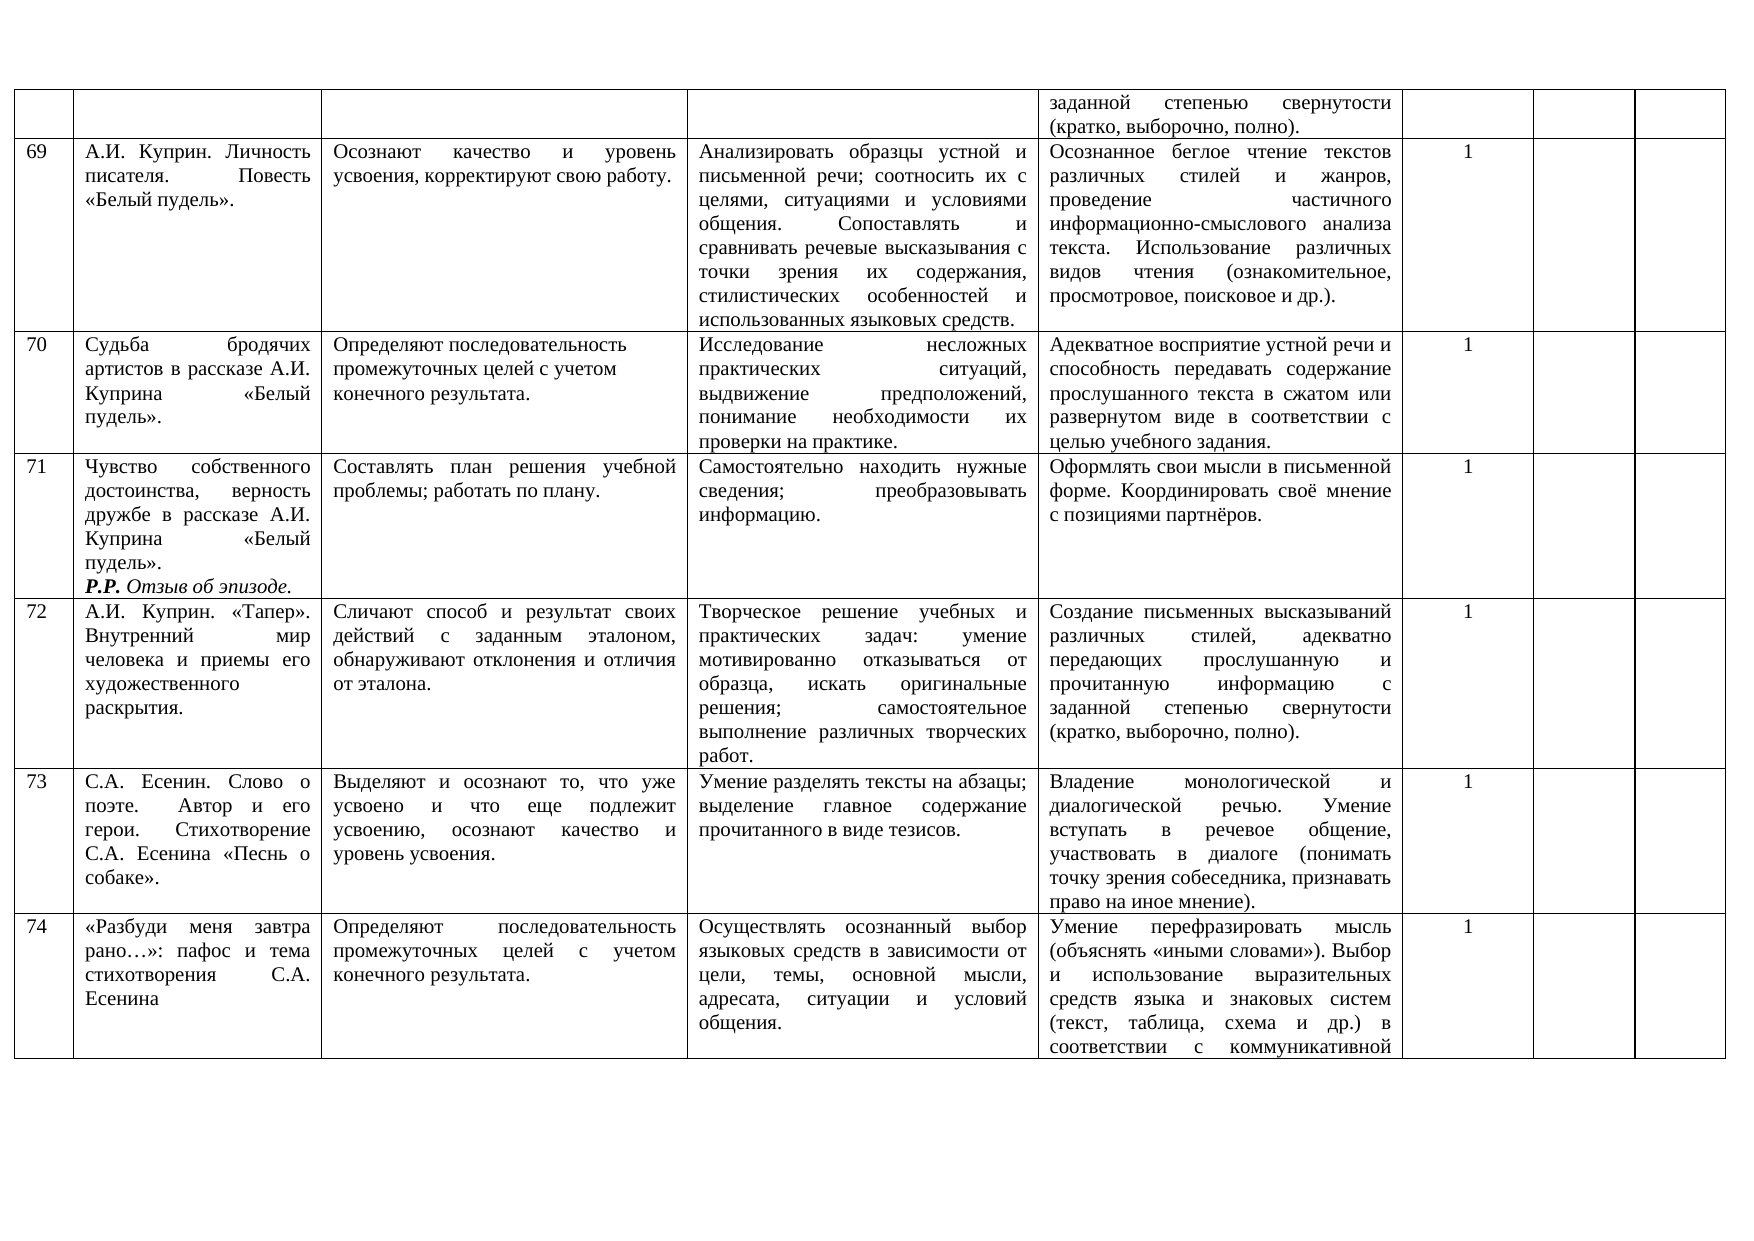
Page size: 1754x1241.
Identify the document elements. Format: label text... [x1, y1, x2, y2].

table_cell 68 [15, 90, 73, 138]
table_cell Выделяют и осознают то, что уже усвоено и что еще подлежит усвоению, осознают качество и уровень усвоения. [322, 769, 687, 913]
table_cell 1 [1403, 90, 1533, 138]
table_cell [322, 90, 687, 138]
table_cell [1534, 769, 1634, 913]
table_cell Адекватное восприятие устной речи и способность передавать содержание прослушанного текста в сжатом или развернутом виде в соответствии с целью учебного задания. [1039, 332, 1402, 453]
table_cell [1636, 454, 1725, 598]
table_cell А.И. Куприн. «Тапер». Внутренний мир человека и приемы его художественного раскрытия. [74, 599, 321, 767]
table_cell Анализировать образцы устной и письменной речи; соотносить их с целями, ситуациями и условиями общения. Сопоставлять и сравнивать речевые высказывания с точки зрения их содержания, стилистических особенностей и использованных языковых средств. [688, 139, 1038, 331]
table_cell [1039, 914, 1402, 1058]
table_cell 1 [1403, 599, 1533, 767]
table_cell [1636, 332, 1725, 453]
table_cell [688, 90, 1038, 138]
table_cell Определяют последовательность промежуточных целей с учетом конечного результата. [322, 332, 687, 453]
table_cell Чувство собственного достоинства, верность дружбе в рассказе А.И. Куприна «Белый пудель». Р.Р. Отзыв об эпизоде. [74, 454, 321, 598]
table_cell 1 [1403, 914, 1533, 1058]
table_cell Составлять план решения учебной проблемы; работать по плану. [322, 454, 687, 598]
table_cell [688, 914, 1038, 1058]
table_cell Оформлять свои мысли в письменной форме. Координировать своё мнение с позициями партнёров. [1039, 454, 1402, 598]
table_cell 71 [15, 454, 73, 598]
table_cell Осознают качество и уровень усвоения, корректируют свою работу. [322, 139, 687, 331]
table_cell [1636, 914, 1725, 1058]
table_cell 1 [1403, 454, 1533, 598]
table_cell А.И. Куприн. Личность писателя. Повесть «Белый пудель». [74, 139, 321, 331]
table_cell Творческое решение учебных и практических задач: умение мотивированно отказываться от образца, искать оригинальные решения; самостоятельное выполнение различных творческих работ. [688, 599, 1038, 767]
table_cell [1636, 90, 1725, 138]
table_cell Сличают способ и результат своих действий с заданным эталоном, обнаруживают отклонения и отличия от эталона. [322, 599, 687, 767]
table_cell [1534, 914, 1634, 1058]
table_cell 1 [1403, 332, 1533, 453]
table_cell 74 [15, 914, 73, 1058]
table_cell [74, 90, 321, 138]
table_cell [322, 914, 687, 1058]
table_cell [1636, 139, 1725, 331]
table_cell 1 [1403, 139, 1533, 331]
table_cell 72 [15, 599, 73, 767]
table_cell Умение разделять тексты на абзацы; выделение главное содержание прочитанного в виде тезисов. [688, 769, 1038, 913]
table_cell 70 [15, 332, 73, 453]
table_cell [1534, 139, 1634, 331]
table_cell [1534, 454, 1634, 598]
table_cell [1534, 332, 1634, 453]
table_cell Самостоятельно находить нужные сведения; преобразовывать информацию. [688, 454, 1038, 598]
table_cell Осознанное беглое чтение текстов различных стилей и жанров, проведение частичного информационно-смыслового анализа текста. Использование различных видов чтения (ознакомительное, просмотровое, поисковое и др.). [1039, 139, 1402, 331]
table_cell Владение монологической и диалогической речью. Умение вступать в речевое общение, участвовать в диалоге (понимать точку зрения собеседника, признавать право на иное мнение). [1039, 769, 1402, 913]
table_cell 69 [15, 139, 73, 331]
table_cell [74, 914, 321, 1058]
table_cell С.А. Есенин. Слово о поэте. Автор и его герои. Стихотворение С.А. Есенина «Песнь о собаке». [74, 769, 321, 913]
table_cell [1636, 599, 1725, 767]
table_cell 1 [1403, 769, 1533, 913]
table_cell [1534, 90, 1634, 138]
table_cell [1636, 769, 1725, 913]
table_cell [1039, 90, 1402, 138]
table_cell 73 [15, 769, 73, 913]
table_cell Судьба бродячих артистов в рассказе А.И. Куприна «Белый пудель». [74, 332, 321, 453]
table_cell Исследование несложных практических ситуаций, выдвижение предположений, понимание необходимости их проверки на практике. [688, 332, 1038, 453]
table_cell [1534, 599, 1634, 767]
